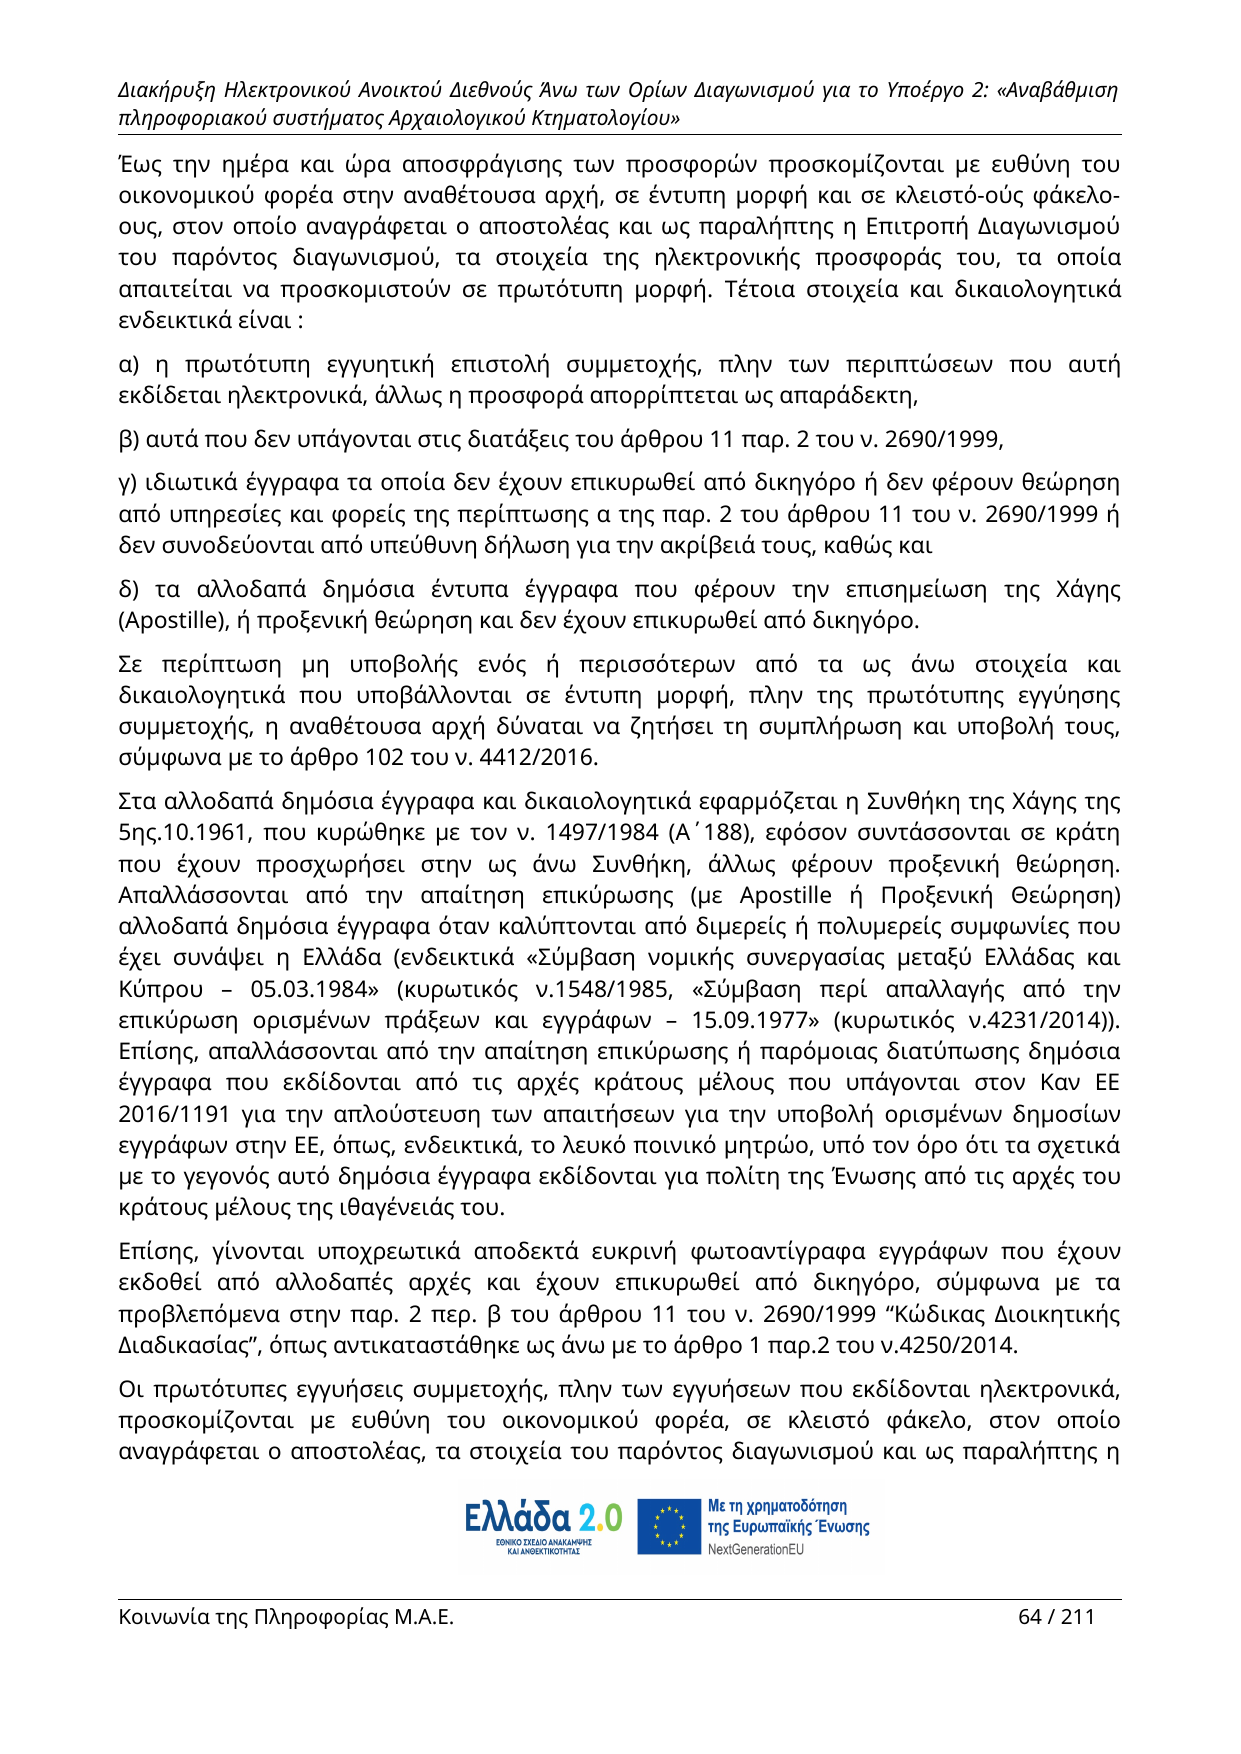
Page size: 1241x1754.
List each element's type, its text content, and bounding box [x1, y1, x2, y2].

text Επίσης, γίνονται υποχρεωτικά αποδεκτά ευκρινή φωτοαντίγραφα εγγράφων που έχουν εκδοθεί από αλλοδαπές αρχές και έχουν επικυρωθεί από δικηγόρο, σύμφωνα με τα προβλεπόμενα στην παρ. 2 περ. β του άρθρου 11 του ν. 2690/1999 “Κώδικας Διοικητικής Διαδικασίας”, όπως αντικαταστάθηκε ως άνω με το άρθρο 1 παρ.2 του ν.4250/2014. [118, 1235, 1122, 1360]
picture [457, 1479, 885, 1575]
text γ) ιδιωτικά έγγραφα τα οποία δεν έχουν επικυρωθεί από δικηγόρο ή δεν φέρουν θεώρηση από υπηρεσίες και φορείς της περίπτωσης α της παρ. 2 του άρθρου 11 του ν. 2690/1999 ή δεν συνοδεύονται από υπεύθυνη δήλωση για την ακρίβειά τους, καθώς και [118, 466, 1122, 560]
text δ) τα αλλοδαπά δημόσια έντυπα έγγραφα που φέρουν την επισημείωση της Χάγης (Apostille), ή προξενική θεώρηση και δεν έχουν επικυρωθεί από δικηγόρο. [118, 572, 1122, 635]
text Έως την ημέρα και ώρα αποσφράγισης των προσφορών προσκομίζονται με ευθύνη του οικονομικού φορέα στην αναθέτουσα αρχή, σε έντυπη μορφή και σε κλειστό-ούς φάκελο-ους, στον οποίο αναγράφεται ο αποστολέας και ως παραλήπτης η Επιτροπή Διαγωνισμού του παρόντος διαγωνισμού, τα στοιχεία της ηλεκτρονικής προσφοράς του, τα οποία απαιτείται να προσκομιστούν σε πρωτότυπη μορφή. Τέτοια στοιχεία και δικαιολογητικά ενδεικτικά είναι : [118, 147, 1122, 335]
text β) αυτά που δεν υπάγονται στις διατάξεις του άρθρου 11 παρ. 2 του ν. 2690/1999, [118, 422, 1122, 454]
text α) η πρωτότυπη εγγυητική επιστολή συμμετοχής, πλην των περιπτώσεων που αυτή εκδίδεται ηλεκτρονικά, άλλως η προσφορά απορρίπτεται ως απαράδεκτη, [118, 347, 1122, 410]
text Στα αλλοδαπά δημόσια έγγραφα και δικαιολογητικά εφαρμόζεται η Συνθήκη της Χάγης της 5ης.10.1961, που κυρώθηκε με τον ν. 1497/1984 (Α΄188), εφόσον συντάσσονται σε κράτη που έχουν προσχωρήσει στην ως άνω Συνθήκη, άλλως φέρουν προξενική θεώρηση. Απαλλάσσονται από την απαίτηση επικύρωσης (με Apostille ή Προξενική Θεώρηση) αλλοδαπά δημόσια έγγραφα όταν καλύπτονται από διμερείς ή πολυμερείς συμφωνίες που έχει συνάψει η Ελλάδα (ενδεικτικά «Σύμβαση νομικής συνεργασίας μεταξύ Ελλάδας και Κύπρου – 05.03.1984» (κυρωτικός ν.1548/1985, «Σύμβαση περί απαλλαγής από την επικύρωση ορισμένων πράξεων και εγγράφων – 15.09.1977» (κυρωτικός ν.4231/2014)). Επίσης, απαλλάσσονται από την απαίτηση επικύρωσης ή παρόμοιας διατύπωσης δημόσια έγγραφα που εκδίδονται από τις αρχές κράτους μέλους που υπάγονται στον Καν ΕΕ 2016/1191 για την απλούστευση των απαιτήσεων για την υποβολή ορισμένων δημοσίων εγγράφων στην ΕΕ, όπως, ενδεικτικά, το λευκό ποινικό μητρώο, υπό τον όρο ότι τα σχετικά με το γεγονός αυτό δημόσια έγγραφα εκδίδονται για πολίτη της Ένωσης από τις αρχές του κράτους μέλους της ιθαγένειάς του. [118, 785, 1122, 1222]
text Σε περίπτωση μη υποβολής ενός ή περισσότερων από τα ως άνω στοιχεία και δικαιολογητικά που υποβάλλονται σε έντυπη μορφή, πλην της πρωτότυπης εγγύησης συμμετοχής, η αναθέτουσα αρχή δύναται να ζητήσει τη συμπλήρωση και υποβολή τους, σύμφωνα με το άρθρο 102 του ν. 4412/2016. [118, 647, 1122, 772]
